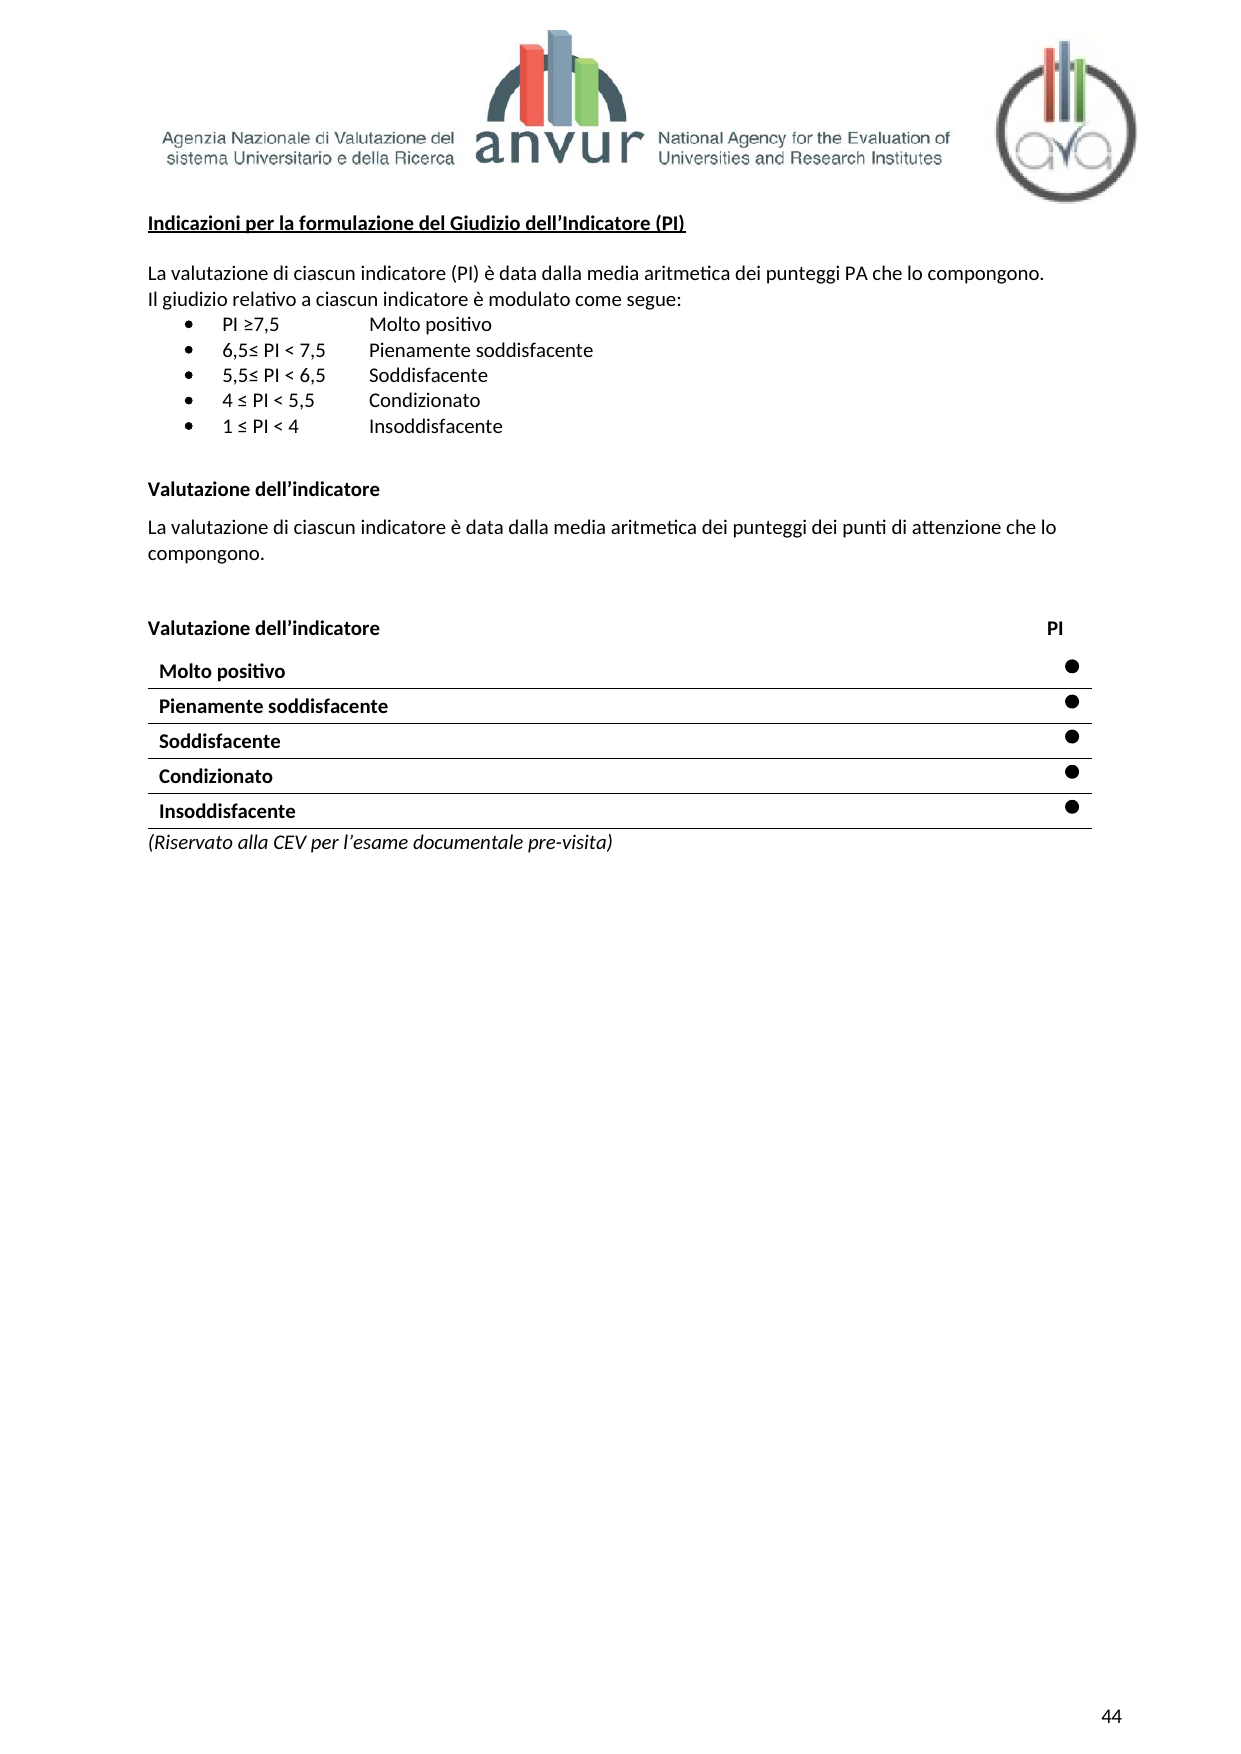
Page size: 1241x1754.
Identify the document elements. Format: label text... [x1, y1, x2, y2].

text (Riservato alla CEV per l’esame documentale pre-visita) [148, 829, 1122, 854]
table_cell Insoddisfacente [148, 794, 413, 828]
table_cell Soddisfacente [148, 724, 413, 758]
text Il giudizio relativo a ciascun indicatore è modulato come segue: [148, 286, 1122, 311]
list PI ≥7,5 Molto positivo [185, 311, 1122, 337]
table_header Molto positivo [148, 654, 413, 688]
text Indicazioni per la formulazione del Giudizio dell’Indicatore (PI) [148, 210, 1122, 235]
text La valutazione di ciascun indicatore è data dalla media aritmetica dei punteggi dei punti di attenzione che lo compongono. [148, 514, 1122, 565]
text Valutazione dell’indicatore PI [148, 616, 1122, 641]
list 4 ≤ PI < 5,5 Condizionato [185, 388, 1122, 413]
text Valutazione dell’indicatore [148, 476, 1122, 502]
list 6,5≤ PI < 7,5 Pienamente soddisfacente [185, 337, 1122, 362]
list 5,5≤ PI < 6,5 Soddisfacente [185, 362, 1122, 388]
list 1 ≤ PI < 4 Insoddisfacente [185, 413, 1122, 438]
table_cell [413, 759, 1092, 793]
text La valutazione di ciascun indicatore (PI) è data dalla media aritmetica dei punteggi PA che lo compongono. [148, 261, 1122, 286]
table_cell [413, 724, 1092, 758]
table_cell [413, 689, 1092, 723]
table_cell Pienamente soddisfacente [148, 689, 413, 723]
table_cell [413, 794, 1092, 828]
table_cell Condizionato [148, 759, 413, 793]
table_header [413, 654, 1092, 688]
